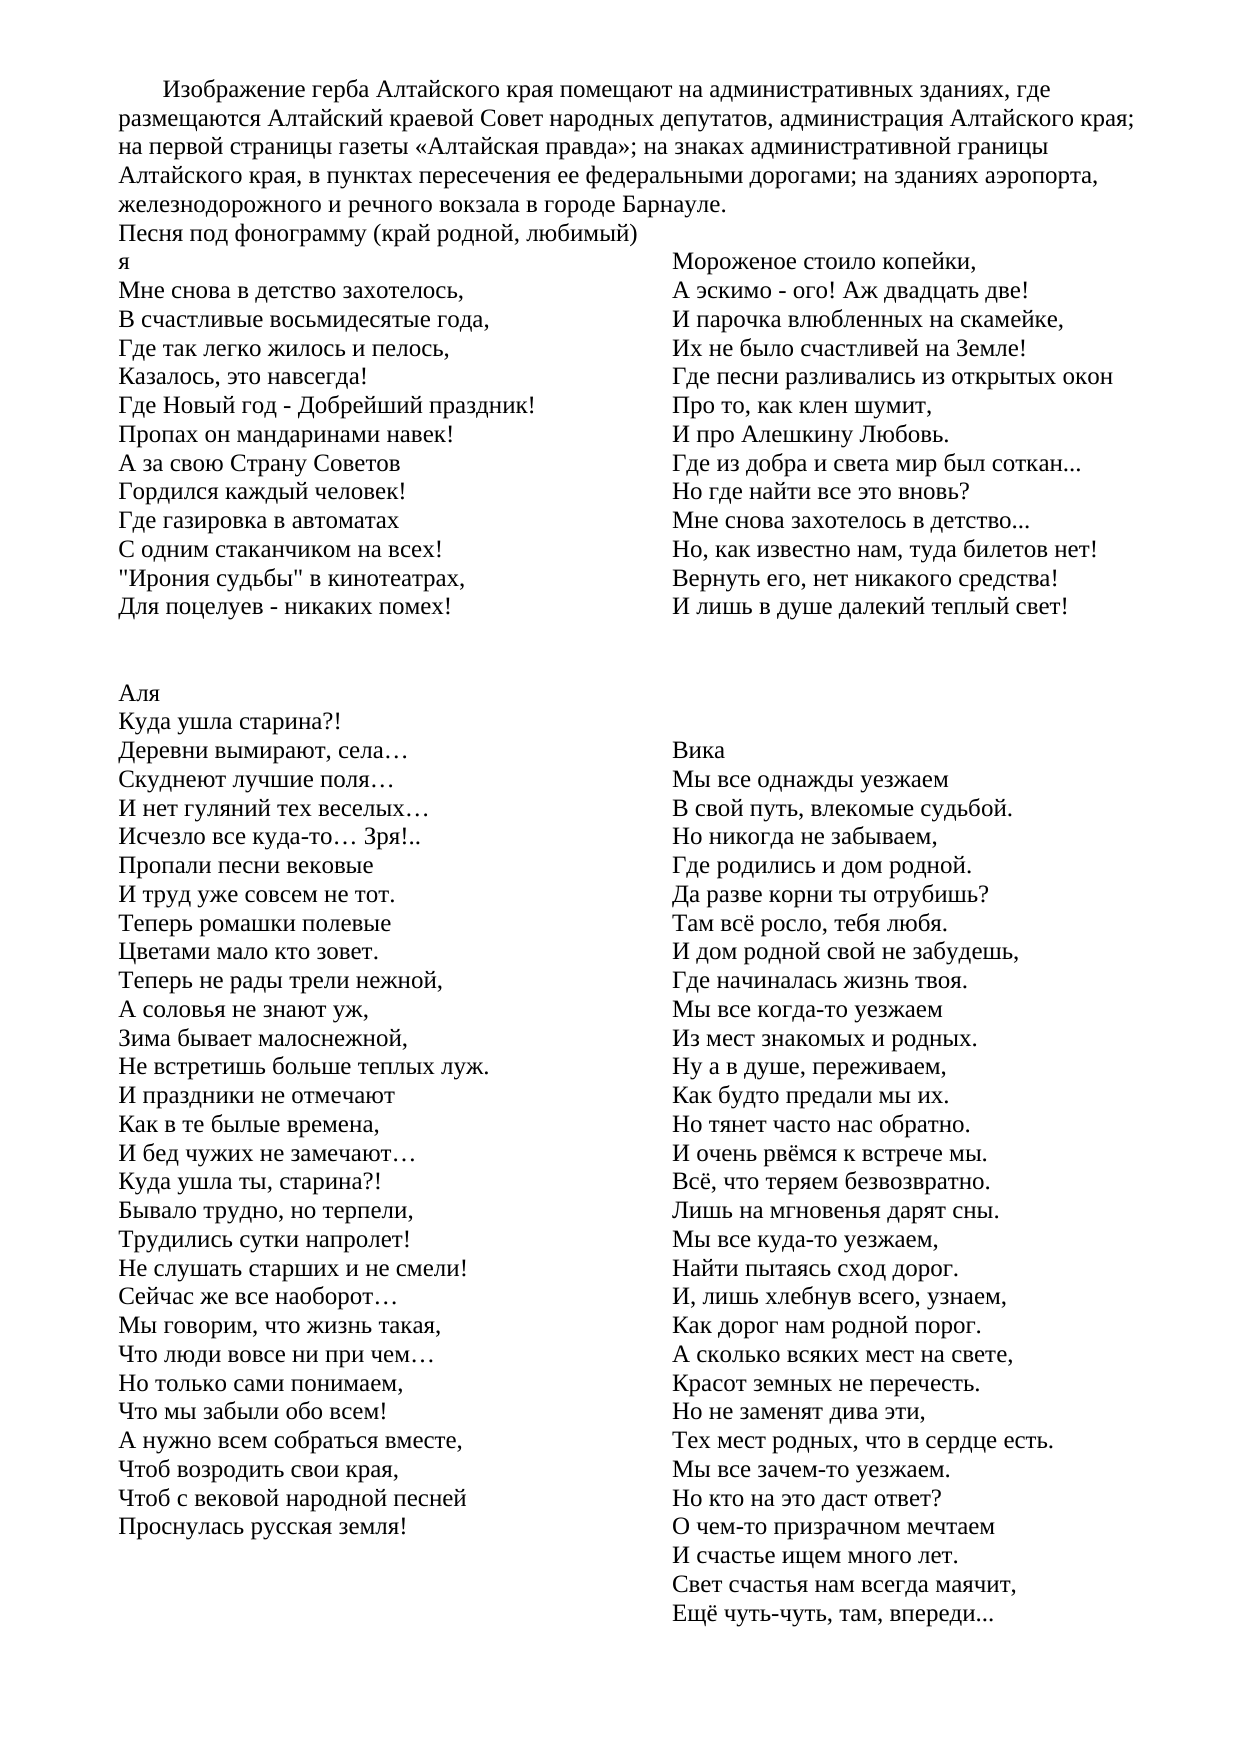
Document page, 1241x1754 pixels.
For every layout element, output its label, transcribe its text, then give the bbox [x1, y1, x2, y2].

text Где газировка в автоматах [118, 505, 598, 534]
text Гордился каждый человек! [118, 476, 598, 505]
text Для поцелуев - никаких помех! [118, 591, 598, 620]
text Про то, как клен шумит, [672, 390, 1152, 419]
text С одним стаканчиком на всех! [118, 534, 598, 563]
text А эскимо - ого! Аж двадцать две! [672, 275, 1152, 304]
text Пропах он мандаринами навек! [118, 419, 598, 448]
text Где так легко жилось и пелось, [118, 333, 598, 361]
text Где из добра и света мир был соткан... [672, 448, 1152, 476]
text Где Новый год - Добрейший праздник! [118, 390, 598, 419]
text Мороженое стоило копейки, [672, 246, 1152, 275]
text Казалось, это навсегда! [118, 361, 598, 390]
text Куда ушла старина?! Деревни вымирают, села… Скуднеют лучшие поля… И нет гуляний тех веселых… Исчезло все куда-то… Зря!.. Пропали песни вековые И труд уже совсем не тот. Теперь ромашки полевые Цветами мало кто зовет. Теперь не рады трели нежной, А соловья не знают уж, Зима бывает малоснежной, Не встретишь больше теплых луж. И праздники не отмечают Как в те былые времена, И бед чужих не замечают… Куда ушла ты, старина?! Бывало трудно, но терпели, Трудились сутки напролет! Не слушать старших и не смели! Сейчас же все наоборот… Мы говорим, что жизнь такая, Что люди вовсе ни при чем… Но только сами понимаем, Что мы забыли обо всем! А нужно всем собраться вместе, Чтоб возродить свои края, Чтоб с вековой народной песней Проснулась русская земля! [118, 706, 598, 1540]
text Где песни разливались из открытых окон [672, 361, 1152, 390]
text И про Алешкину Любовь. [672, 419, 1152, 448]
text я [118, 246, 598, 275]
text "Ирония судьбы" в кинотеатрах, [118, 563, 598, 591]
text И парочка влюбленных на скамейке, [672, 304, 1152, 333]
text А за свою Страну Советов [118, 448, 598, 476]
text Вернуть его, нет никакого средства! [672, 563, 1152, 591]
text Изображение герба Алтайского края помещают на административных зданиях, где размещаются Алтайский краевой Совет народных депутатов, администрация Алтайского края; на первой страницы газеты «Алтайская правда»; на знаках административной границы Алтайского края, в пунктах пересечения ее федеральными дорогами; на зданиях аэропорта, железнодорожного и речного вокзала в городе Барнауле. [118, 74, 1152, 218]
text Но где найти все это вновь? [672, 476, 1152, 505]
text И лишь в душе далекий теплый свет! [672, 591, 1152, 620]
text Аля [118, 678, 598, 706]
text Мне снова захотелось в детство... [672, 505, 1152, 534]
text Мне снова в детство захотелось, [118, 275, 598, 304]
text Песня под фонограмму (край родной, любимый) [118, 218, 1152, 246]
text Их не было счастливей на Земле! [672, 333, 1152, 361]
text В счастливые восьмидесятые года, [118, 304, 598, 333]
text Но, как известно нам, туда билетов нет! [672, 534, 1152, 563]
text Вика [672, 735, 1152, 764]
